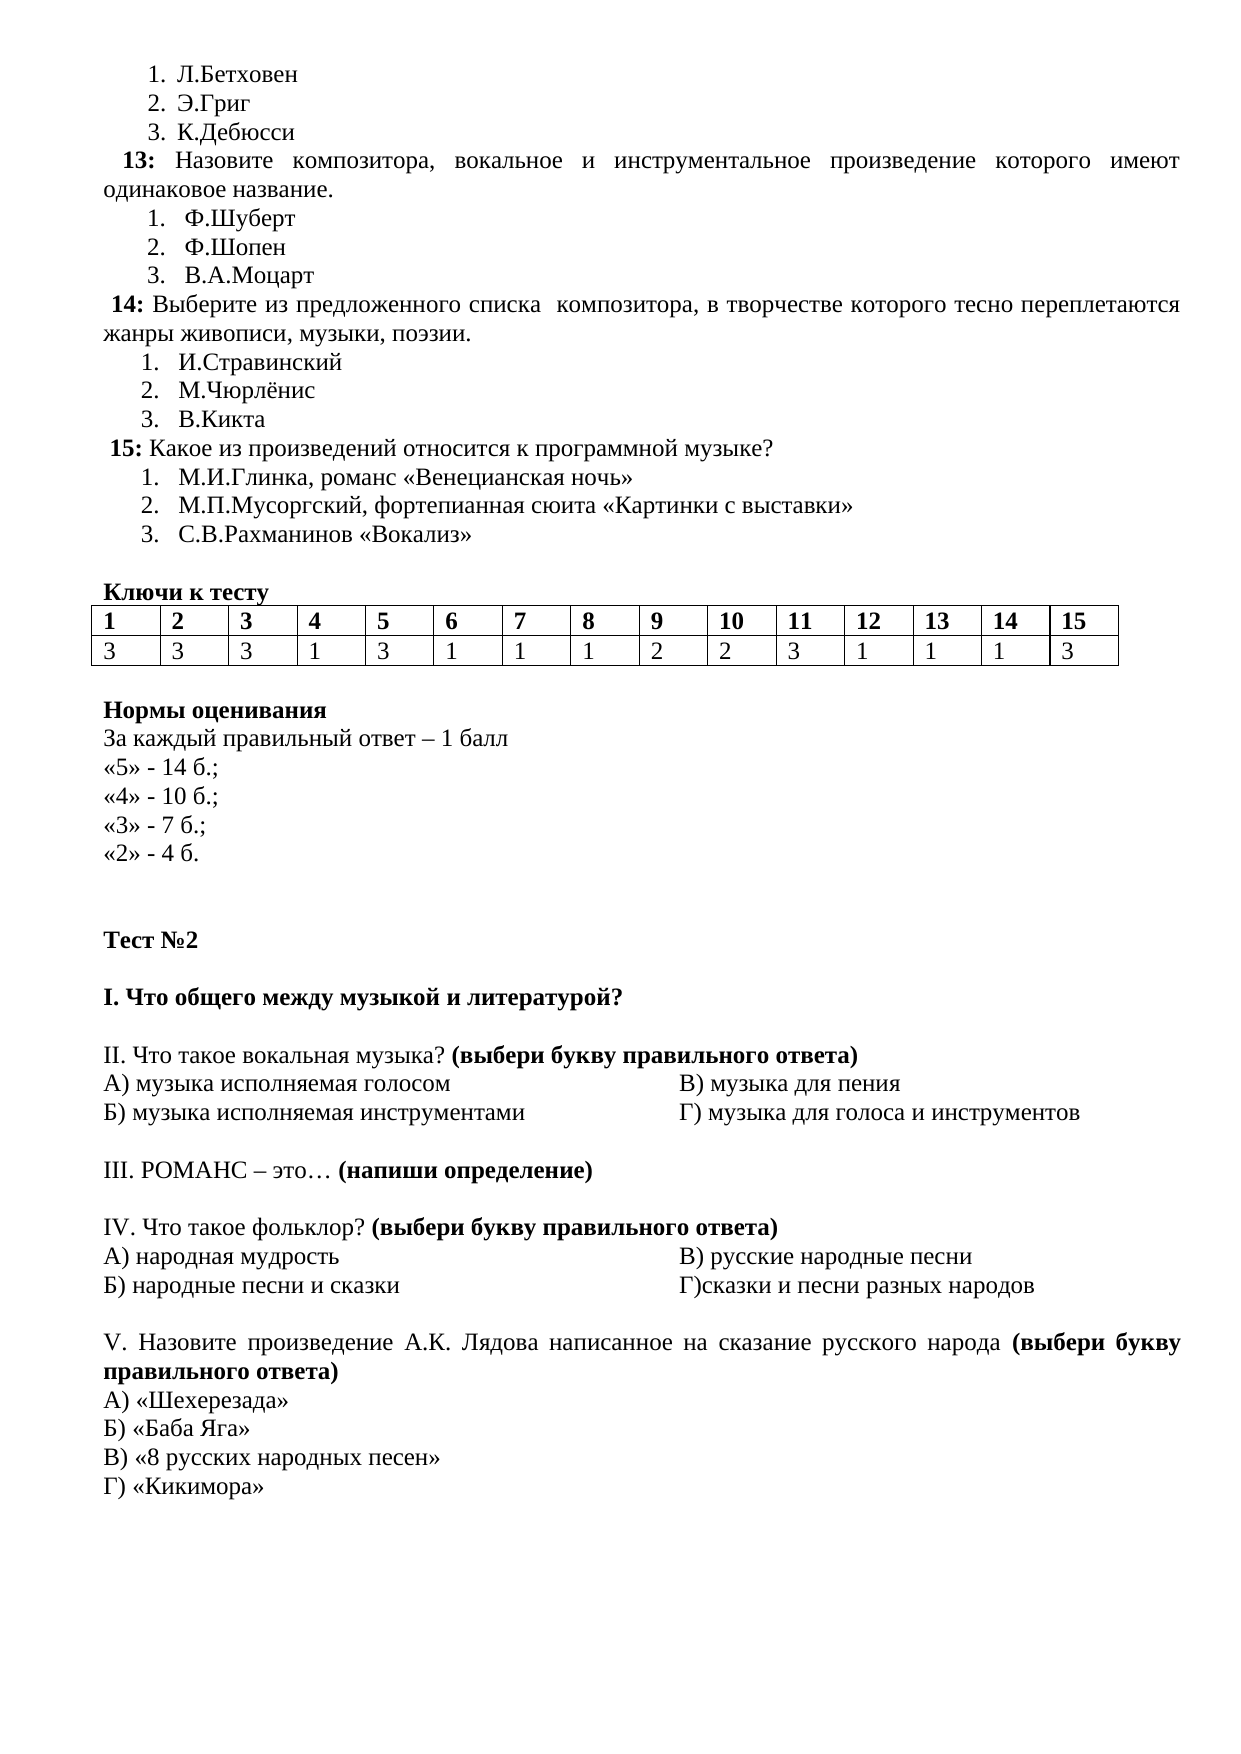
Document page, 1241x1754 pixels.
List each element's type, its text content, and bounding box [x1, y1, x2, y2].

table_header 10 [708, 606, 776, 635]
table_cell 1 [914, 636, 981, 665]
table_header 1 [92, 606, 160, 635]
table_cell 1 [845, 636, 913, 665]
table_header 2 [161, 606, 228, 635]
table_header 3 [229, 606, 297, 635]
table_cell 1 [503, 636, 570, 665]
table_cell 3 [229, 636, 297, 665]
text Б) музыка исполняемая инструментами [103, 1097, 605, 1126]
text Г) «Кикимора» [103, 1471, 605, 1500]
list М.И.Глинка, романс «Венецианская ночь» [141, 462, 1181, 490]
text В) русские народные песни [679, 1241, 1181, 1270]
list 3. К.Дебюсси [147, 117, 1181, 145]
list М.Чюрлёнис [141, 375, 1181, 404]
table_header 6 [434, 606, 502, 635]
text «4» - 10 б.; [103, 781, 1181, 810]
table_header 7 [503, 606, 570, 635]
text «2» - 4 б. [103, 838, 1181, 867]
table_header 15 [1051, 606, 1118, 635]
table_header 4 [298, 606, 365, 635]
text I. Что общего между музыкой и литературой? [103, 982, 1181, 1011]
text «5» - 14 б.; [103, 752, 1181, 781]
list 2. Э.Григ [147, 88, 1181, 117]
table_cell 1 [982, 636, 1049, 665]
text «3» - 7 б.; [103, 810, 1181, 838]
table_cell 3 [777, 636, 844, 665]
list В.А.Моцарт [147, 260, 1181, 289]
text 15: Какое из произведений относится к программной музыке? [103, 433, 1181, 462]
table_header 12 [845, 606, 913, 635]
list М.П.Мусоргский, фортепианная сюита «Картинки с выставки» [141, 490, 1181, 519]
list С.В.Рахманинов «Вокализ» [141, 519, 1181, 548]
table_header 8 [571, 606, 639, 635]
table_cell 3 [161, 636, 228, 665]
text Г) музыка для голоса и инструментов [679, 1097, 1181, 1126]
text Б) народные песни и сказки [103, 1270, 605, 1298]
text V. Назовите произведение А.К. Лядова написанное на сказание русского народа (выбери букву правильного ответа) [103, 1327, 1181, 1385]
text Нормы оценивания [103, 695, 1181, 723]
table_header 9 [640, 606, 707, 635]
text А) народная мудрость [103, 1241, 605, 1270]
table_cell 2 [640, 636, 707, 665]
table_cell 1 [434, 636, 502, 665]
text А) музыка исполняемая голосом [103, 1068, 605, 1097]
text За каждый правильный ответ – 1 балл [103, 723, 1181, 752]
table_cell 3 [1051, 636, 1118, 665]
list Ф.Шопен [147, 232, 1181, 260]
table_cell 1 [571, 636, 639, 665]
text IV. Что такое фольклор? (выбери букву правильного ответа) [103, 1212, 1181, 1241]
text Тест №2 [103, 925, 1181, 953]
list И.Стравинский [141, 347, 1181, 375]
table_header 5 [366, 606, 433, 635]
list 1. Л.Бетховен [147, 59, 1181, 88]
table_header 14 [982, 606, 1049, 635]
text II. Что такое вокальная музыка? (выбери букву правильного ответа) [103, 1040, 1181, 1068]
text В) музыка для пения [679, 1068, 1181, 1097]
table_header 13 [914, 606, 981, 635]
table_cell 3 [92, 636, 160, 665]
text А) «Шехерезада» [103, 1385, 605, 1413]
text 14: Выберите из предложенного списка композитора, в творчестве которого тесно переплетаются жанры живописи, музыки, поэзии. [103, 289, 1181, 347]
text 13: Назовите композитора, вокальное и инструментальное произведение которого имеют одинаковое название. [103, 145, 1181, 203]
table_cell 2 [708, 636, 776, 665]
text В) «8 русских народных песен» [103, 1442, 605, 1471]
table_cell 3 [366, 636, 433, 665]
list В.Кикта [141, 404, 1181, 433]
text III. РОМАНС – это… (напиши определение) [103, 1155, 1181, 1183]
text Ключи к тесту [103, 577, 1181, 605]
table_header 11 [777, 606, 844, 635]
text Б) «Баба Яга» [103, 1413, 605, 1442]
list Ф.Шуберт [147, 203, 1181, 232]
text Г)сказки и песни разных народов [679, 1270, 1181, 1298]
table_cell 1 [298, 636, 365, 665]
